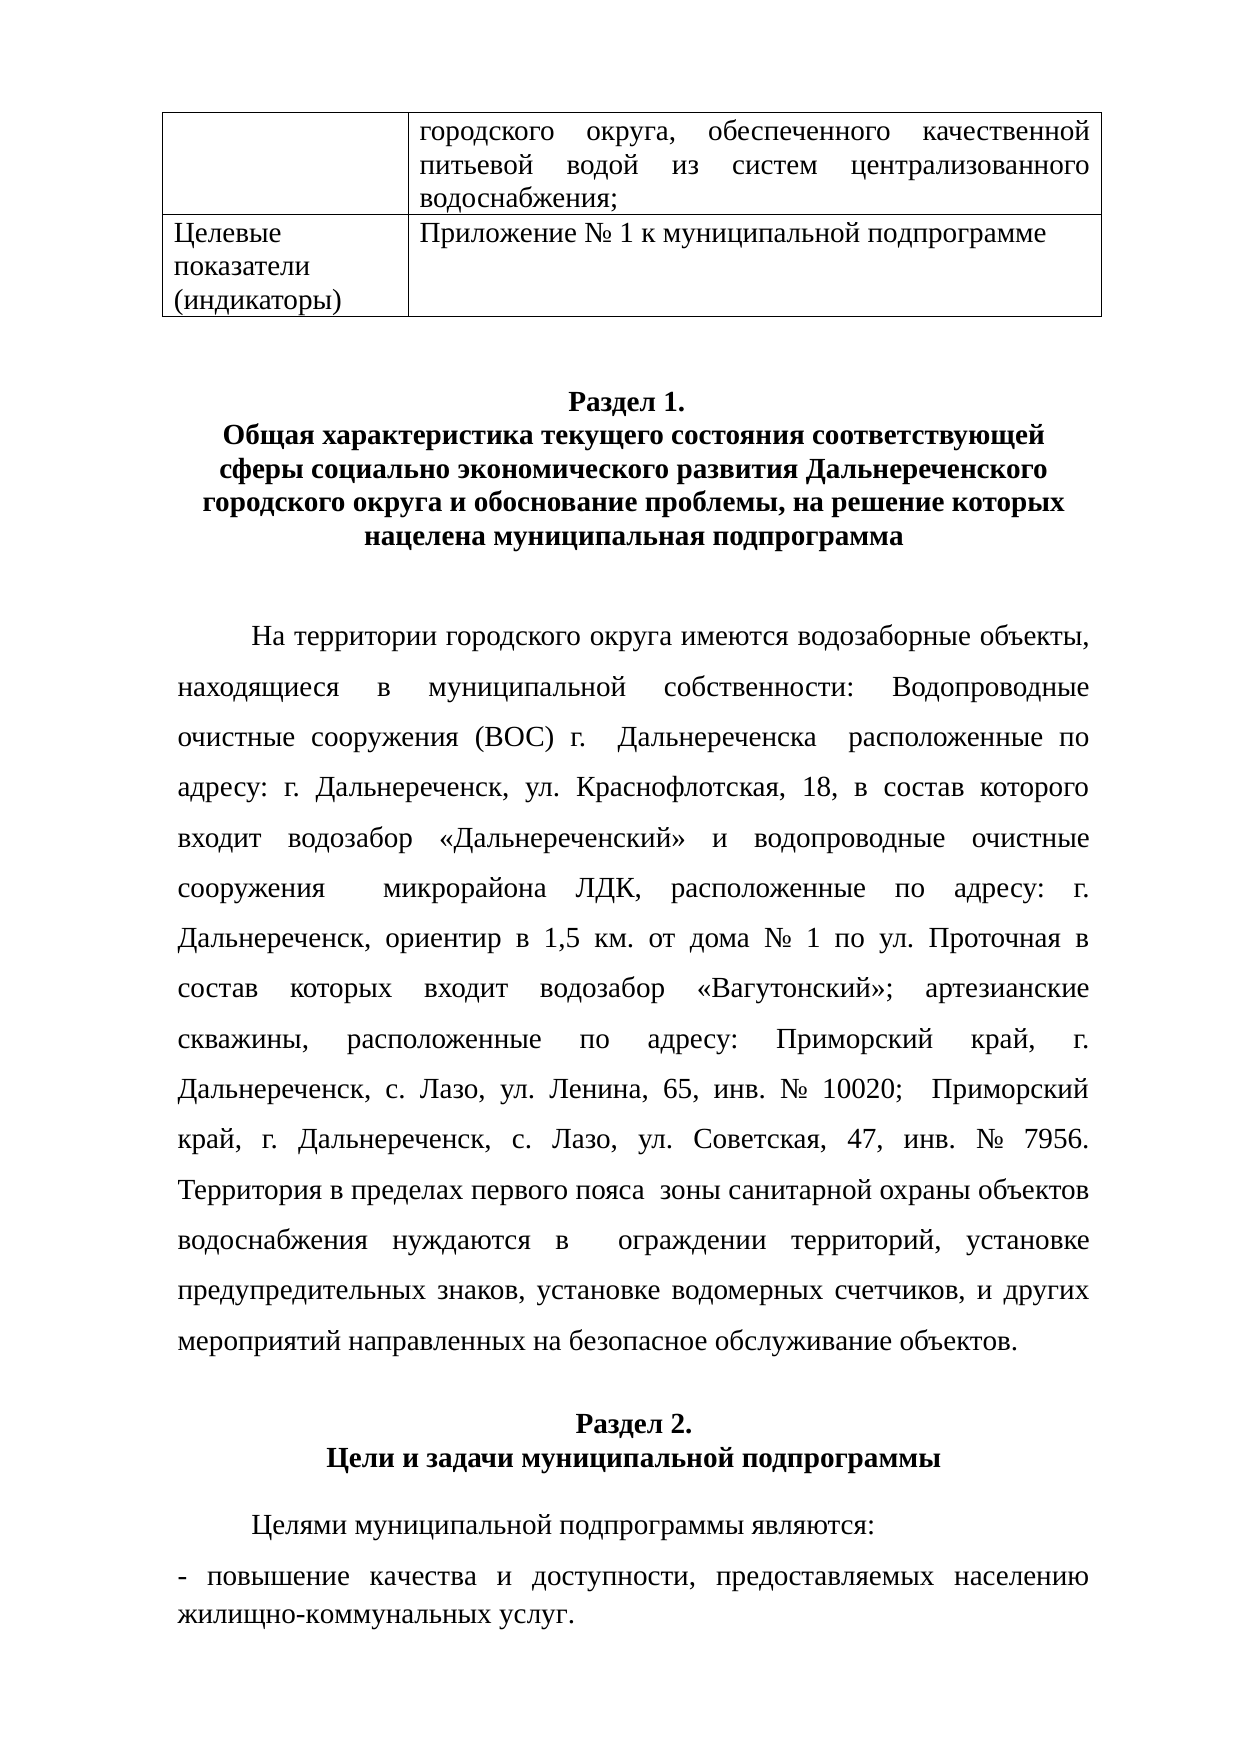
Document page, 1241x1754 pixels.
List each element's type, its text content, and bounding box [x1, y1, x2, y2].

text Целями муниципальной подпрограммы являются: [191, 1507, 1078, 1541]
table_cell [409, 113, 1101, 214]
text Цели и задачи муниципальной подпрограммы [177, 1440, 1090, 1474]
text Раздел 1. [177, 384, 1090, 417]
text - повышение качества и доступности, предоставляемых населению жилищно-коммунальных услуг. [177, 1558, 1090, 1630]
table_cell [163, 113, 408, 214]
text Раздел 2. [177, 1407, 1090, 1440]
table_cell Целевые показатели (индикаторы) [163, 215, 408, 316]
text Общая характеристика текущего состояния соответствующей сферы социально экономического развития Дальнереченского городского округа и обоснование проблемы, на решение которых нацелена муниципальная подпрограмма [177, 417, 1090, 551]
table_cell Приложение № 1 к муниципальной подпрограмме [409, 215, 1101, 316]
text На территории городского округа имеются водозаборные объекты, находящиеся в муниципальной собственности: Водопроводные очистные сооружения (ВОС) г. Дальнереченска расположенные по адресу: г. Дальнереченск, ул. Краснофлотская, 18, в состав которого входит водозабор «Дальнереченский» и водопроводные очистные сооружения микрорайона ЛДК, расположенные по адресу: г. Дальнереченск, ориентир в 1,5 км. от дома № 1 по ул. Проточная в состав которых входит водозабор «Вагутонский»; артезианские скважины, расположенные по адресу: Приморский край, г. Дальнереченск, с. Лазо, ул. Ленина, 65, инв. № 10020; Приморский край, г. Дальнереченск, с. Лазо, ул. Советская, 47, инв. № 7956. Территория в пределах первого пояса зоны санитарной охраны объектов водоснабжения нуждаются в ограждении территорий, установке предупредительных знаков, установке водомерных счетчиков, и других мероприятий направленных на безопасное обслуживание объектов. [177, 618, 1090, 1356]
